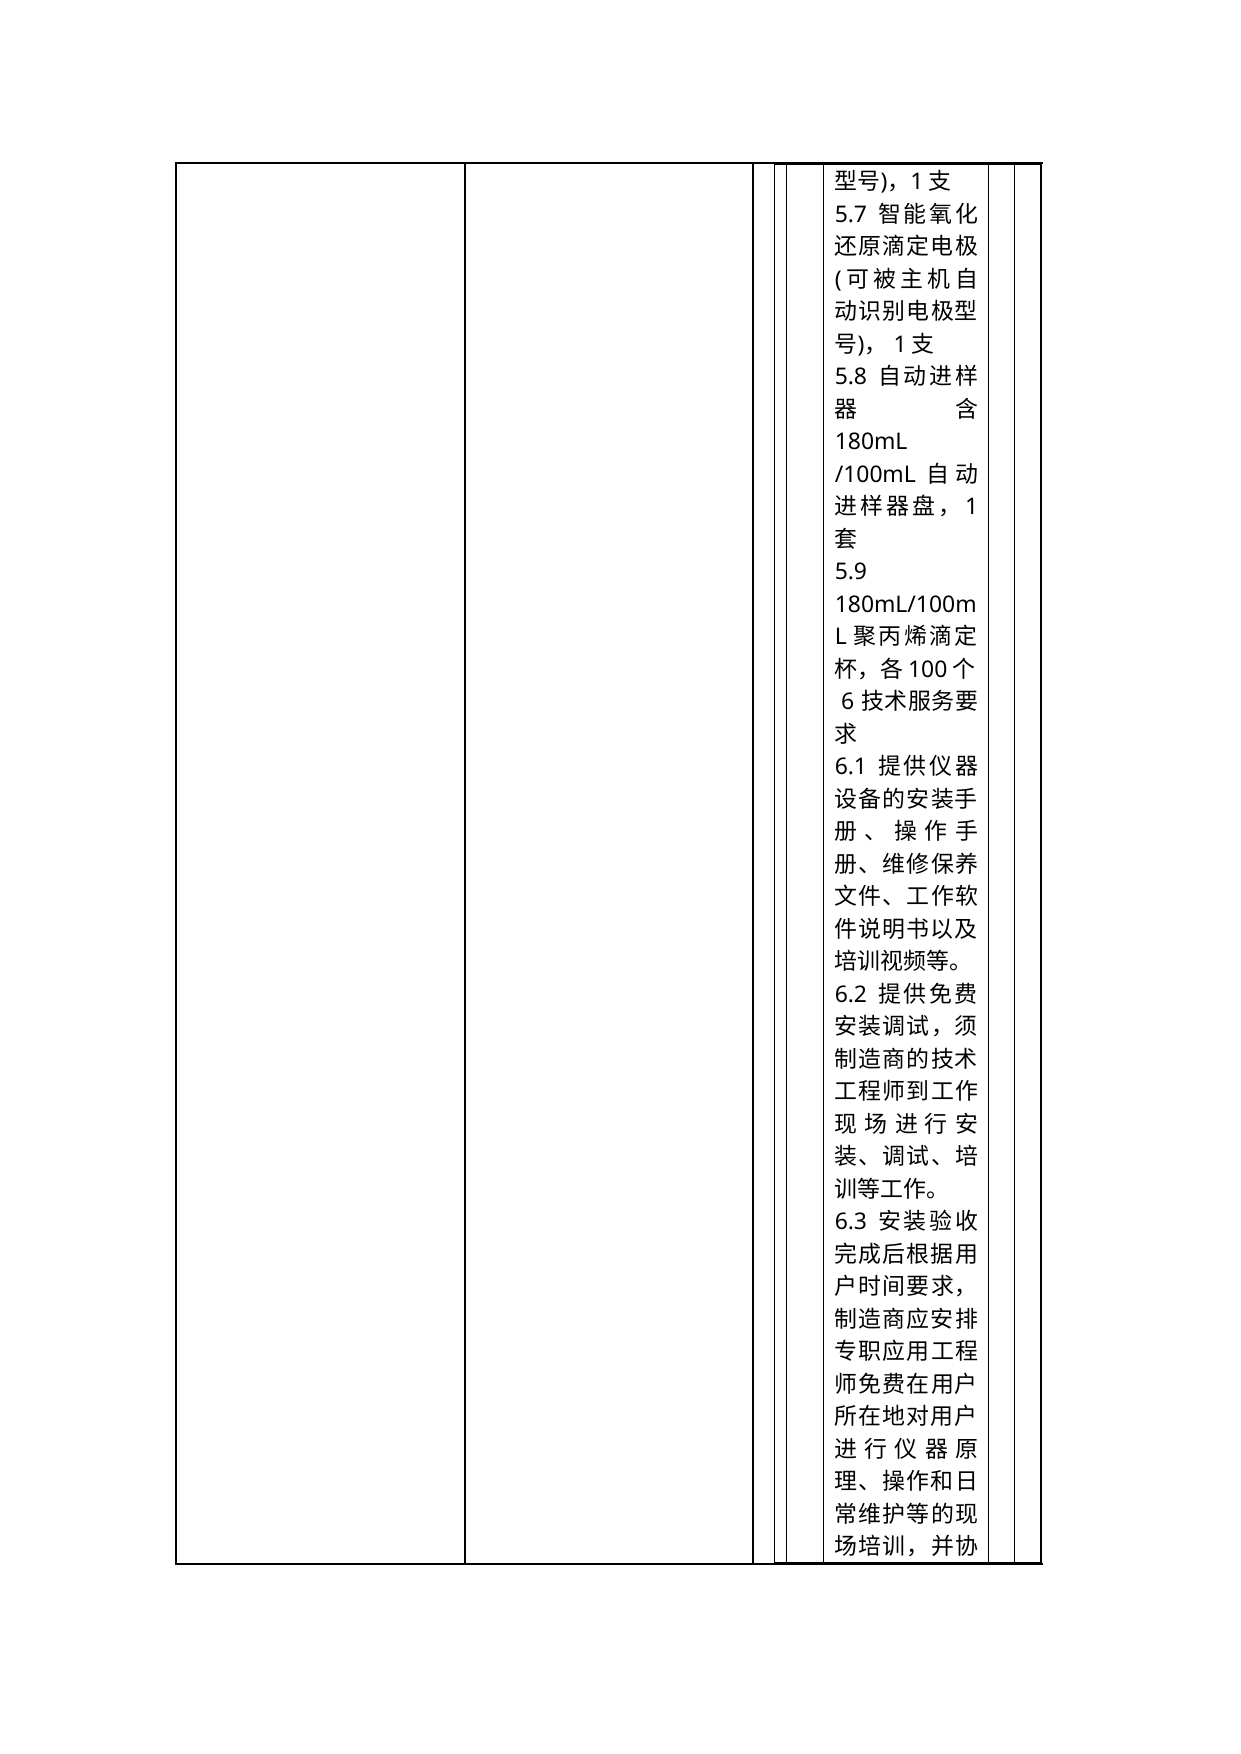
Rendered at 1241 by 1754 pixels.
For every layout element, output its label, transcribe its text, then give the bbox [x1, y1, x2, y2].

table_cell [775, 165, 786, 1562]
table_cell [754, 164, 774, 1563]
table_cell 1 [177, 164, 464, 1563]
table_cell [1015, 165, 1040, 1562]
table_cell ▲ [466, 164, 752, 1563]
table_cell [989, 165, 1014, 1562]
table_cell [824, 165, 988, 1562]
table_cell [787, 165, 823, 1562]
